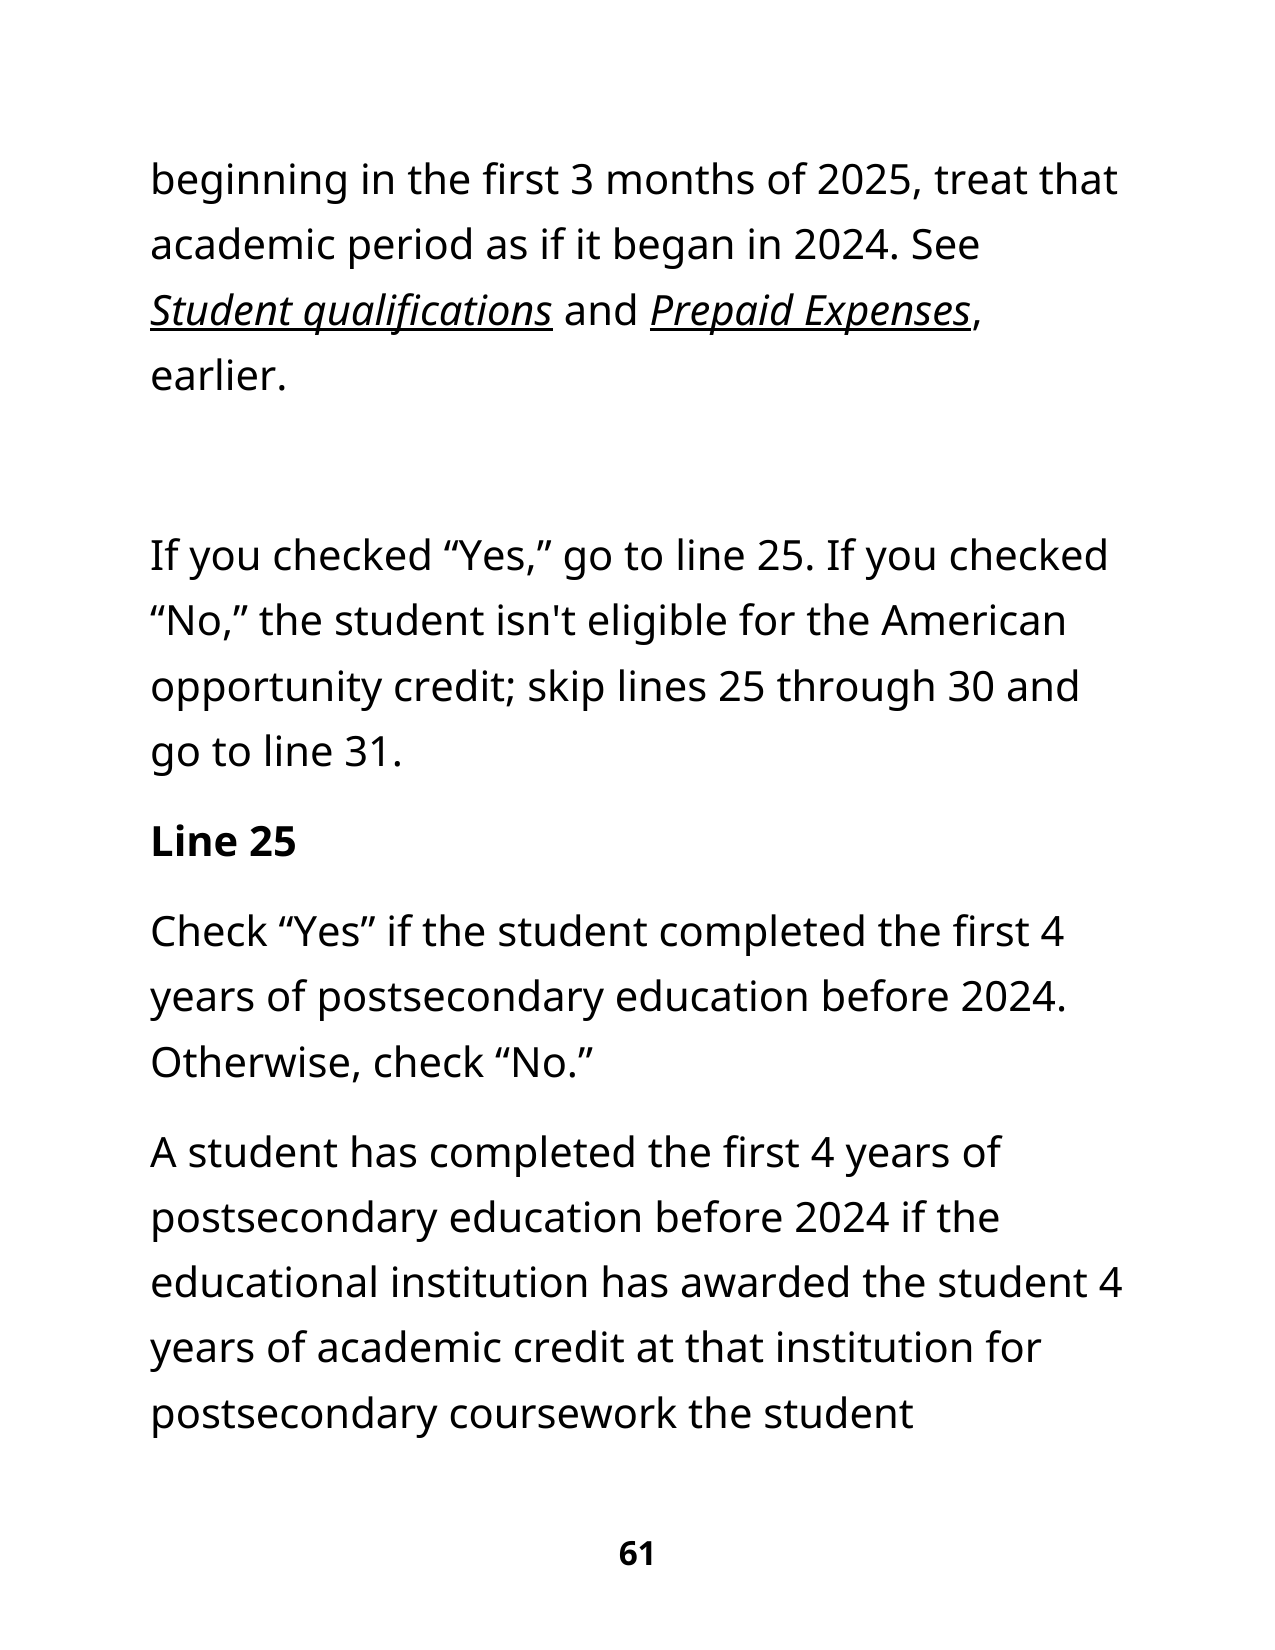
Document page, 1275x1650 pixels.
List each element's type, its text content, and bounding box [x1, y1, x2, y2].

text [150, 1123, 1125, 1440]
text Check “Yes” if the student completed the first 4 years of postsecondary education before 2024. Otherwise, check “No.” [150, 902, 1125, 1089]
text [150, 150, 1125, 402]
text Line 25 [150, 812, 1125, 869]
text If you checked “Yes,” go to line 25. If you checked “No,” the student isn't eligible for the American opportunity credit; skip lines 25 through 30 and go to line 31. [150, 526, 1125, 778]
